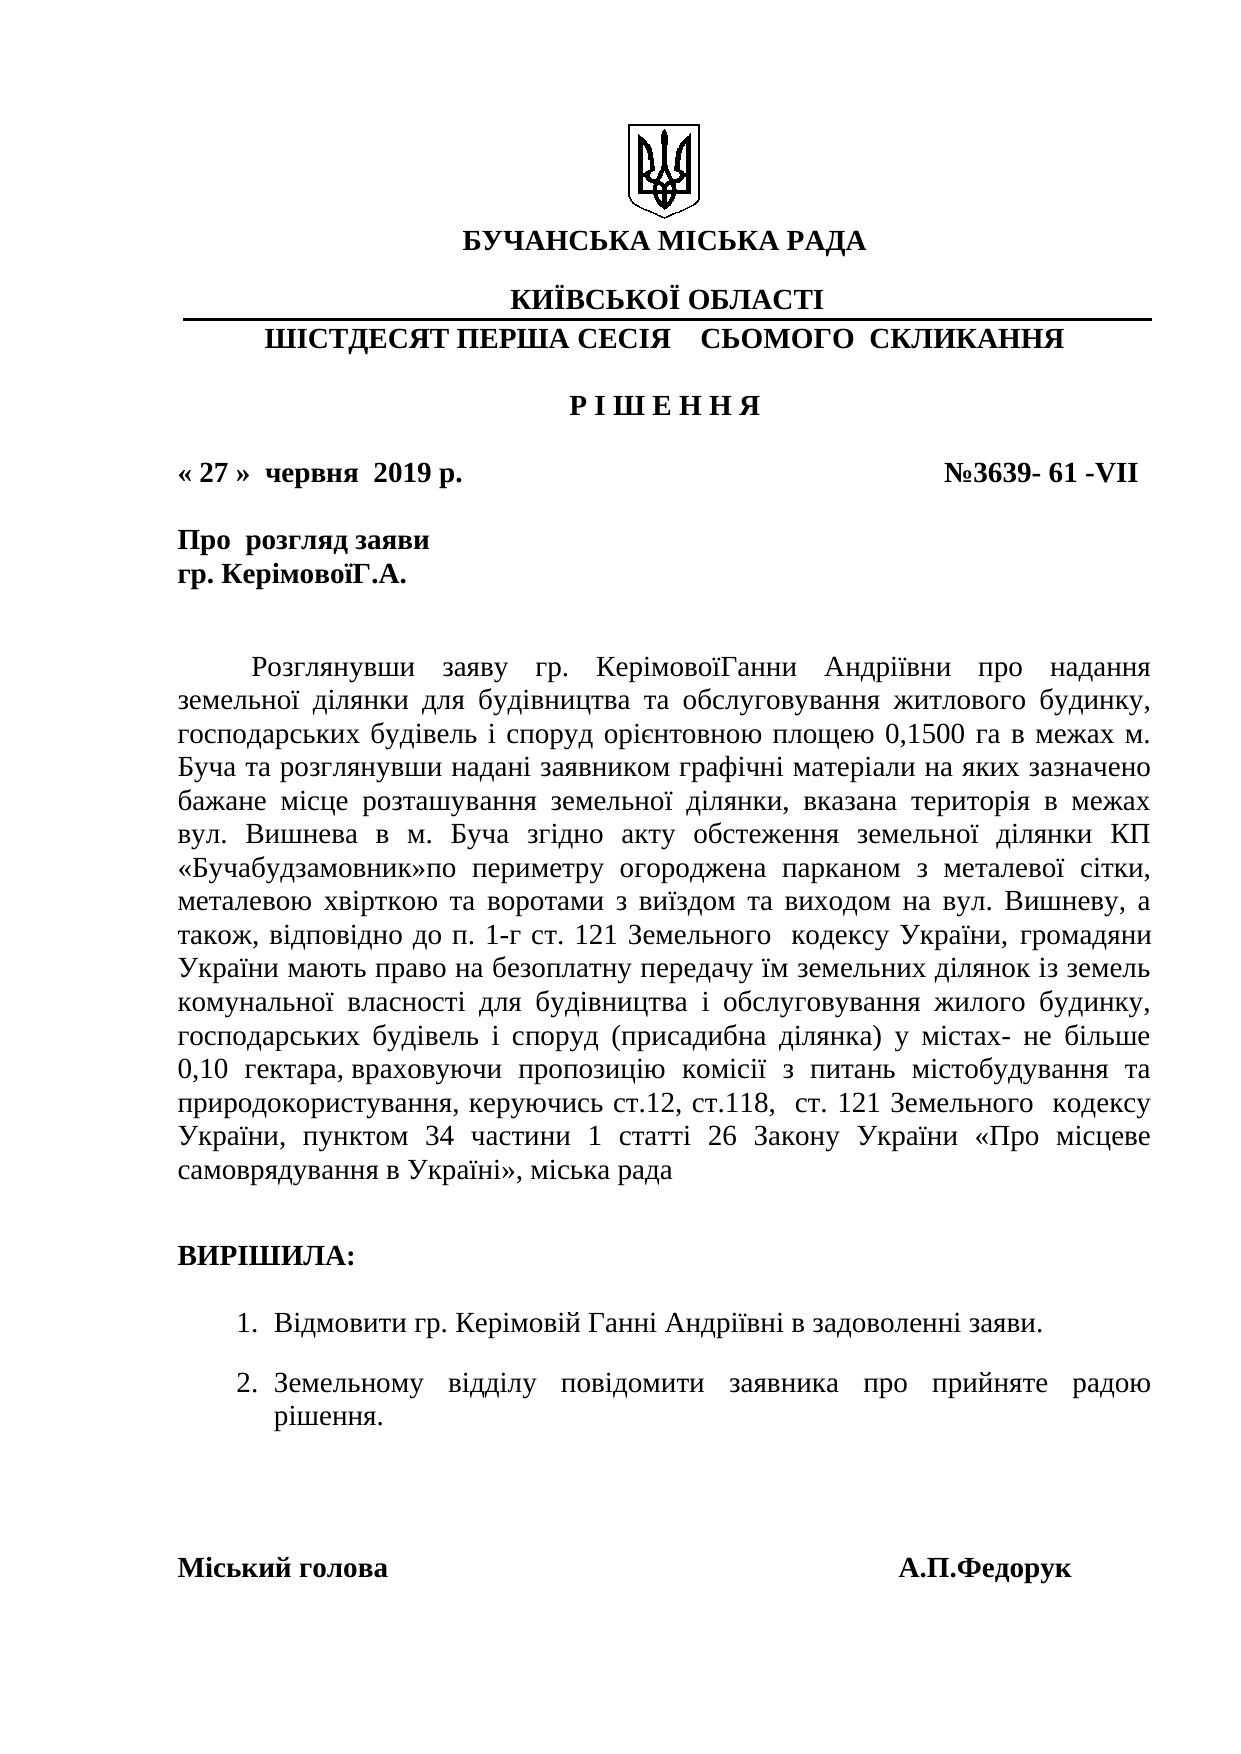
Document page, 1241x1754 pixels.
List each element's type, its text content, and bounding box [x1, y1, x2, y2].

text КИЇВСЬКОЇ ОБЛАСТІ [183, 282, 1152, 318]
text Міський голова А.П.Федорук [177, 1551, 1152, 1584]
text Р І Ш Е Н Н Я [177, 388, 1152, 422]
text гр. КерімовоїГ.А. [177, 556, 1152, 589]
text ВИРІШИЛА: [177, 1238, 1152, 1272]
text Розглянувши заяву гр. КерімовоїГанни Андріївни про надання земельної ділянки для будівництва та обслуговування житлового будинку, господарських будівель і споруд орієнтовною площею 0,1500 га в межах м. Буча та розглянувши надані заявником графічні матеріали на яких зазначено бажане місце розташування земельної ділянки, вказана територія в межах вул. Вишнева в м. Буча згідно акту обстеження земельної ділянки КП «Бучабудзамовник»по периметру огороджена парканом з металевої сітки, металевою хвірткою та воротами з виїздом та виходом на вул. Вишневу, а також, відповідно до п. 1-г ст. 121 Земельного кодексу України, громадяни України мають право на безоплатну передачу їм земельних ділянок із земель комунальної власності для будівництва і обслуговування жилого будинку, господарських будівель і споруд (присадибна ділянка) у містах- не більше 0,10 гектара, враховуючи пропозицію комісії з питань містобудування та природокористування, керуючись ст.12, ст.118, ст. 121 Земельного кодексу України, пунктом 34 частини 1 статті 26 Закону України «Про місцеве самоврядування в Україні», міська рада [177, 1051, 1152, 1185]
text « 27 » червня 2019 р. №3639- 61 -VІІ [177, 455, 1152, 489]
text БУЧАНСЬКА МІСЬКА РАДА [177, 223, 1152, 256]
list Відмовити гр. Керімовій Ганні Андріївні в задоволенні заяви. [236, 1305, 1152, 1339]
text ШІСТДЕСЯТ ПЕРША СЕСІЯ СЬОМОГО СКЛИКАННЯ [177, 321, 1152, 354]
text Розглянувши заяву гр. КерімовоїГанни Андріївни про надання земельної ділянки для будівництва та обслуговування житлового будинку, господарських будівель і споруд орієнтовною площею 0,1500 га в межах м. Буча та розглянувши надані заявником графічні матеріали на яких зазначено бажане місце розташування земельної ділянки, вказана територія в межах вул. Вишнева в м. Буча згідно акту обстеження земельної ділянки КП «Бучабудзамовник»по периметру огороджена парканом з металевої сітки, металевою хвірткою та воротами з виїздом та виходом на вул. Вишневу, а також, відповідно до п. 1-г ст. 121 Земельного кодексу України, громадяни України мають право на безоплатну передачу їм земельних ділянок із земель комунальної власності для будівництва і обслуговування жилого будинку, господарських будівель і споруд (присадибна ділянка) у містах- не більше 0,10 гектара, враховуючи пропозицію комісії з питань містобудування та природокористування, керуючись ст.12, ст.118, ст. 121 Земельного кодексу України, пунктом 34 частини 1 статті 26 Закону України «Про місцеве самоврядування в Україні», міська рада [177, 649, 1152, 951]
list Земельному відділу повідомити заявника про прийняте радою рішення. [236, 1365, 1152, 1432]
text Про розгляд заяви [177, 522, 1152, 556]
